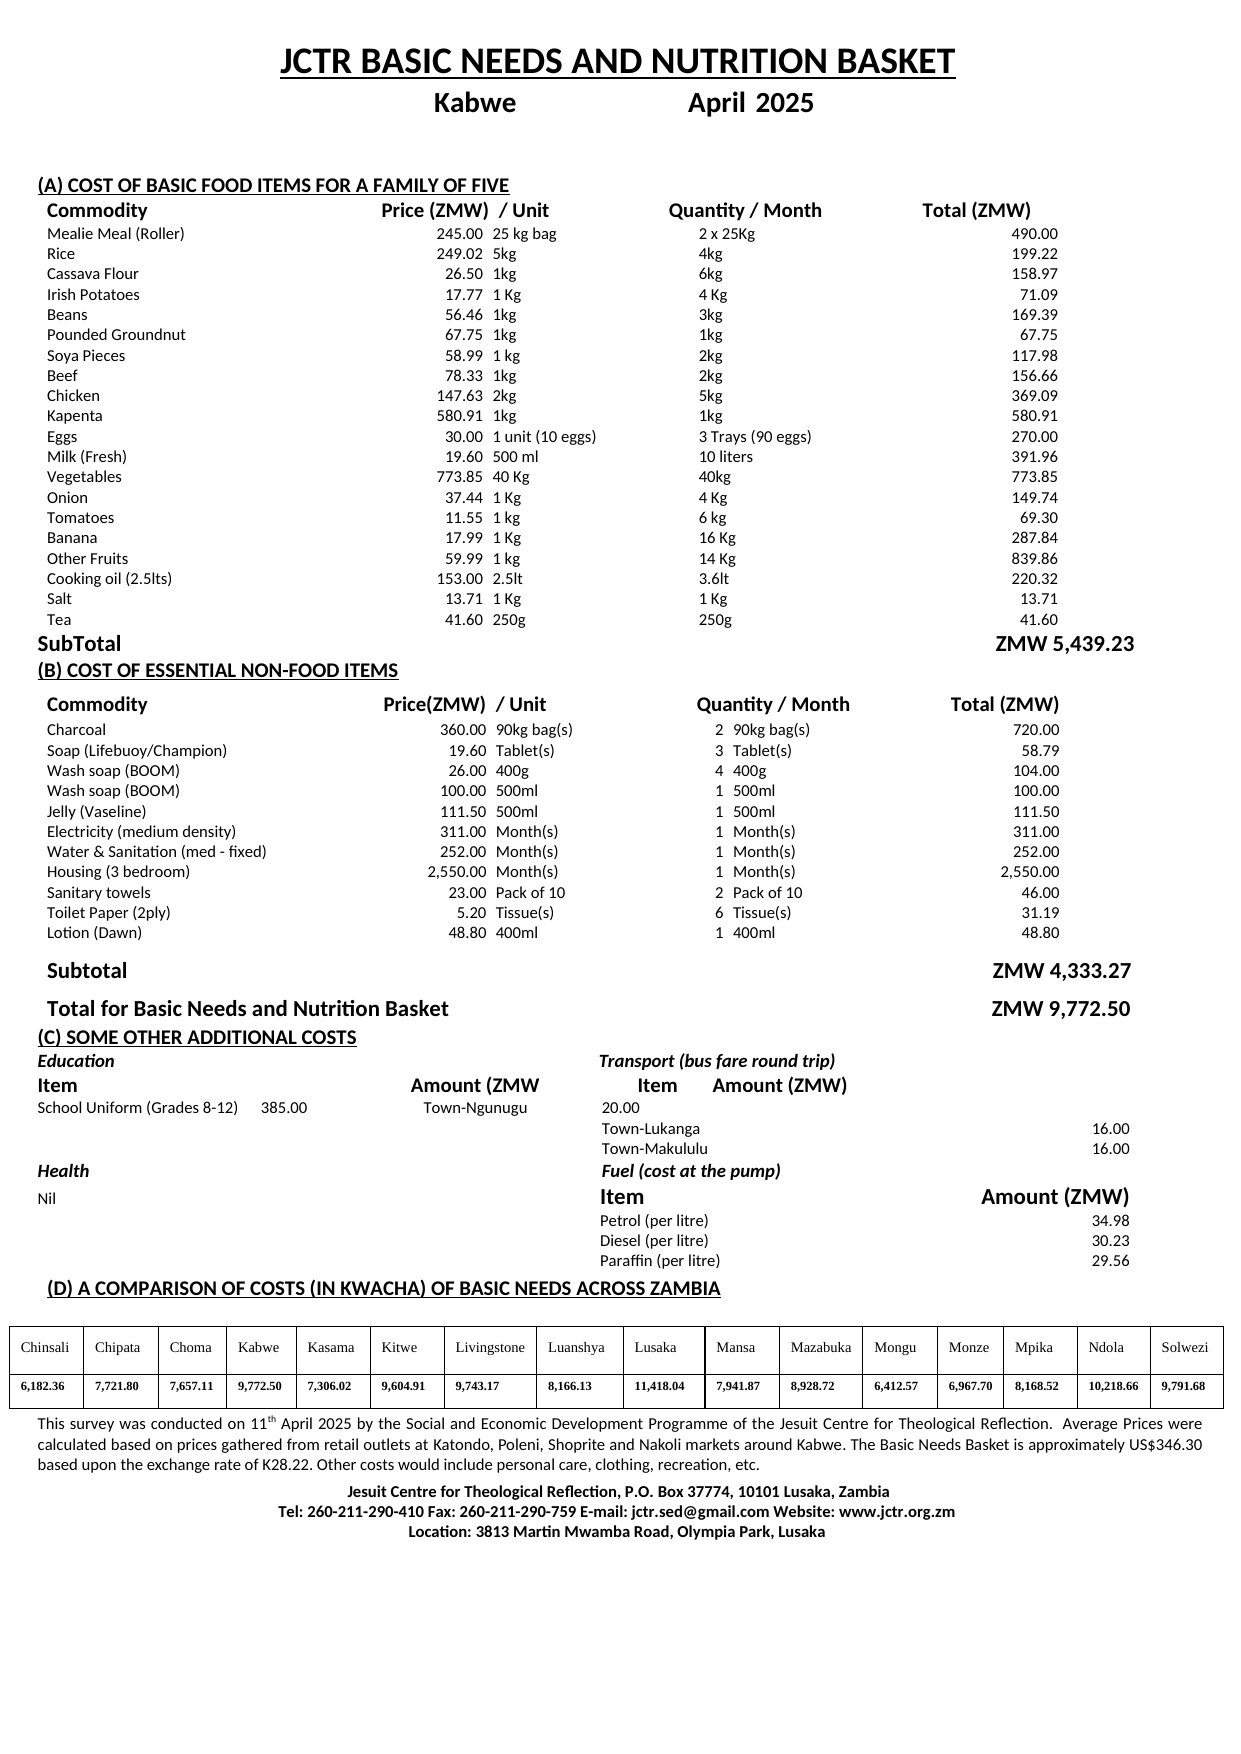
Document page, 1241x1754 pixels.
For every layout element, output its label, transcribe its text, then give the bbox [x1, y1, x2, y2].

table_header Mazabuka [780, 1327, 862, 1374]
table_cell 6,967.70 [938, 1375, 1003, 1408]
text Paraffin (per litre) 29.56 [37, 1251, 1203, 1271]
table_header Choma [159, 1327, 226, 1374]
text Cassava Flour 26.50 1kg 6kg 158.97 [37, 263, 1203, 284]
table_header Kitwe [371, 1327, 444, 1374]
text Petrol (per litre) 34.98 [37, 1210, 1203, 1230]
table_header Chinsali [10, 1327, 83, 1374]
table_header Mansa [706, 1327, 779, 1374]
text Sanitary towels 23.00 Pack of 10 2 Pack of 10 46.00 [37, 882, 1203, 902]
text Wash soap (BOOM) 100.00 500ml 1 500ml 100.00 [37, 781, 1203, 801]
table_header Lusaka [624, 1327, 704, 1374]
text Vegetables 773.85 40 Kg 40kg 773.85 [37, 467, 1203, 487]
table_header Chipata [84, 1327, 158, 1374]
text Eggs 30.00 1 unit (10 eggs) 3 Trays (90 eggs) 270.00 [37, 426, 1203, 446]
table_header Mongu [863, 1327, 937, 1374]
text Electricity (medium density) 311.00 Month(s) 1 Month(s) 311.00 [37, 821, 1203, 841]
text Housing (3 bedroom) 2,550.00 Month(s) 1 Month(s) 2,550.00 [37, 862, 1203, 882]
table_cell 9,791.68 [1151, 1375, 1223, 1408]
text Jelly (Vaseline) 111.50 500ml 1 500ml 111.50 [37, 801, 1203, 821]
text Banana 17.99 1 Kg 16 Kg 287.84 [37, 528, 1203, 548]
text Chicken 147.63 2kg 5kg 369.09 [37, 385, 1203, 406]
text Kapenta 580.91 1kg 1kg 580.91 [37, 406, 1203, 426]
text Wash soap (BOOM) 26.00 400g 4 400g 104.00 [37, 760, 1203, 781]
table_cell 8,168.52 [1004, 1375, 1077, 1408]
table_cell 10,218.66 [1078, 1375, 1150, 1408]
text (D) A COMPARISON OF COSTS (IN KWACHA) OF BASIC NEEDS ACROSS ZAMBIA [37, 1275, 1203, 1301]
text Salt 13.71 1 Kg 1 Kg 13.71 [37, 588, 1203, 609]
text Mealie Meal (Roller) 245.00 25 kg bag 2 x 25Kg 490.00 [37, 223, 1203, 243]
text Location: 3813 Martin Mwamba Road, Olympia Park, Lusaka [37, 1522, 1203, 1542]
text Tea 41.60 250g 250g 41.60 [37, 609, 1203, 629]
text (C) SOME OTHER ADDITIONAL COSTS [37, 1024, 1203, 1049]
text SubTotal ZMW 5,439.23 [37, 629, 1203, 657]
text Education Transport (bus fare round trip) [37, 1049, 1203, 1072]
text Water & Sanitation (med - fixed) 252.00 Month(s) 1 Month(s) 252.00 [37, 841, 1203, 862]
text This survey was conducted on 11th April 2025 by the Social and Economic Development Programme of the Jesuit Centre for Theological Reflection. Average Prices were calculated based on prices gathered from retail outlets at Katondo, Poleni, Shoprite and Nakoli markets around Kabwe. The Basic Needs Basket is approximately US$346.30 based upon the exchange rate of K28.22. Other costs would include personal care, clothing, recreation, etc. [37, 1413, 1203, 1474]
text Jesuit Centre for Theological Reflection, P.O. Box 37774, 10101 Lusaka, Zambia [37, 1481, 1203, 1501]
text Health Fuel (cost at the pump) [37, 1159, 1203, 1182]
table_cell 9,772.50 [227, 1375, 296, 1408]
text (B) COST OF ESSENTIAL NON-FOOD ITEMS [37, 657, 1203, 683]
text Beef 78.33 1kg 2kg 156.66 [37, 365, 1203, 385]
table_cell 7,657.11 [159, 1375, 226, 1408]
text Onion 37.44 1 Kg 4 Kg 149.74 [37, 487, 1203, 507]
table_header Luanshya [537, 1327, 623, 1374]
text Item Amount (ZMW Item Amount (ZMW) [37, 1072, 1203, 1098]
text School Uniform (Grades 8-12) 385.00 Town-Ngunugu 20.00 [37, 1098, 1203, 1118]
table_cell 7,721.80 [84, 1375, 158, 1408]
text Nil Item Amount (ZMW) [37, 1182, 1203, 1210]
table_cell 9,743.17 [445, 1375, 536, 1408]
table_cell 9,604.91 [371, 1375, 444, 1408]
text Diesel (per litre) 30.23 [37, 1230, 1203, 1251]
table_cell 7,306.02 [297, 1375, 370, 1408]
text Tel: 260-211-290-410 Fax: 260-211-290-759 E-mail: jctr.sed@gmail.com Website: www.jctr.org.zm [37, 1501, 1203, 1522]
text Charcoal 360.00 90kg bag(s) 2 90kg bag(s) 720.00 [37, 719, 1203, 740]
table_header Kabwe [227, 1327, 296, 1374]
text Irish Potatoes 17.77 1 Kg 4 Kg 71.09 [37, 284, 1203, 304]
text Soap (Lifebuoy/Champion) 19.60 Tablet(s) 3 Tablet(s) 58.79 [37, 740, 1203, 760]
table_cell 6,182.36 [10, 1375, 83, 1408]
table_cell 8,928.72 [780, 1375, 862, 1408]
text Total for Basic Needs and Nutrition Basket ZMW 9,772.50 [37, 994, 1203, 1022]
table_header Kasama [297, 1327, 370, 1374]
text Kabwe April 2025 [37, 84, 1203, 120]
text Commodity Price (ZMW) / Unit Quantity / Month Total (ZMW) [37, 197, 1203, 223]
text Milk (Fresh) 19.60 500 ml 10 liters 391.96 [37, 446, 1203, 467]
text (A) COST OF BASIC FOOD ITEMS FOR A FAMILY OF FIVE [37, 172, 1203, 197]
text JCTR BASIC NEEDS AND NUTRITION BASKET [37, 37, 1203, 83]
text Subtotal ZMW 4,333.27 [37, 956, 1203, 984]
text Tomatoes 11.55 1 kg 6 kg 69.30 [37, 507, 1203, 528]
table_cell 11,418.04 [624, 1375, 704, 1408]
text Soya Pieces 58.99 1 kg 2kg 117.98 [37, 345, 1203, 365]
text Cooking oil (2.5lts) 153.00 2.5lt 3.6lt 220.32 [37, 568, 1203, 588]
text Rice 249.02 5kg 4kg 199.22 [37, 243, 1203, 263]
table_header Solwezi [1151, 1327, 1223, 1374]
text Town-Lukanga 16.00 [37, 1118, 1203, 1138]
table_header Ndola [1078, 1327, 1150, 1374]
table_cell 8,166.13 [537, 1375, 623, 1408]
text Lotion (Dawn) 48.80 400ml 1 400ml 48.80 [37, 923, 1203, 943]
text Other Fruits 59.99 1 kg 14 Kg 839.86 [37, 548, 1203, 568]
text Commodity Price(ZMW) / Unit Quantity / Month Total (ZMW) [37, 691, 1203, 717]
text Toilet Paper (2ply) 5.20 Tissue(s) 6 Tissue(s) 31.19 [37, 902, 1203, 923]
text Beans 56.46 1kg 3kg 169.39 [37, 304, 1203, 324]
table_cell 6,412.57 [863, 1375, 937, 1408]
table_header Monze [938, 1327, 1003, 1374]
table_cell 7,941.87 [706, 1375, 779, 1408]
table_header Livingstone [445, 1327, 536, 1374]
text Town-Makululu 16.00 [37, 1139, 1203, 1159]
text Pounded Groundnut 67.75 1kg 1kg 67.75 [37, 324, 1203, 345]
table_header Mpika [1004, 1327, 1077, 1374]
